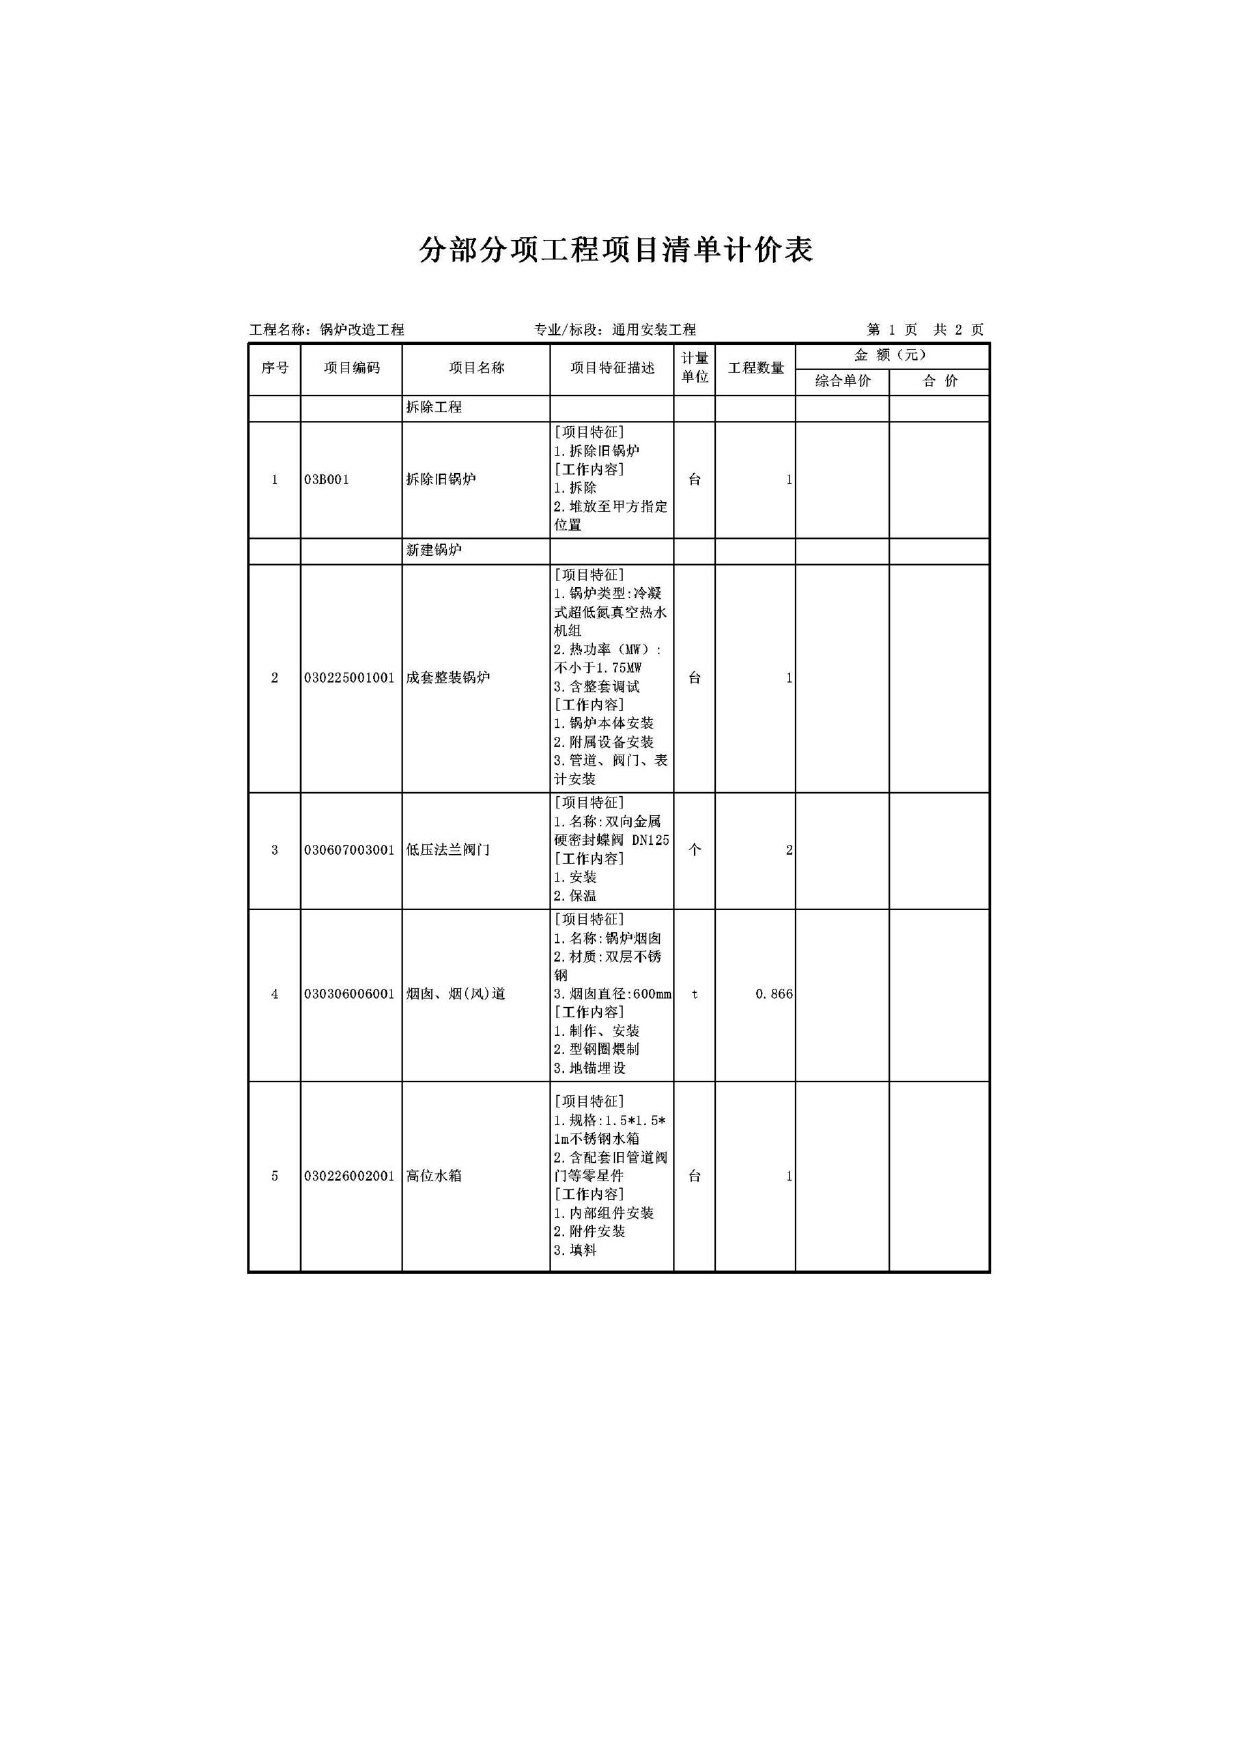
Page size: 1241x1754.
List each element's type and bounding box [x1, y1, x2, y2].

picture [187, 162, 1052, 1385]
